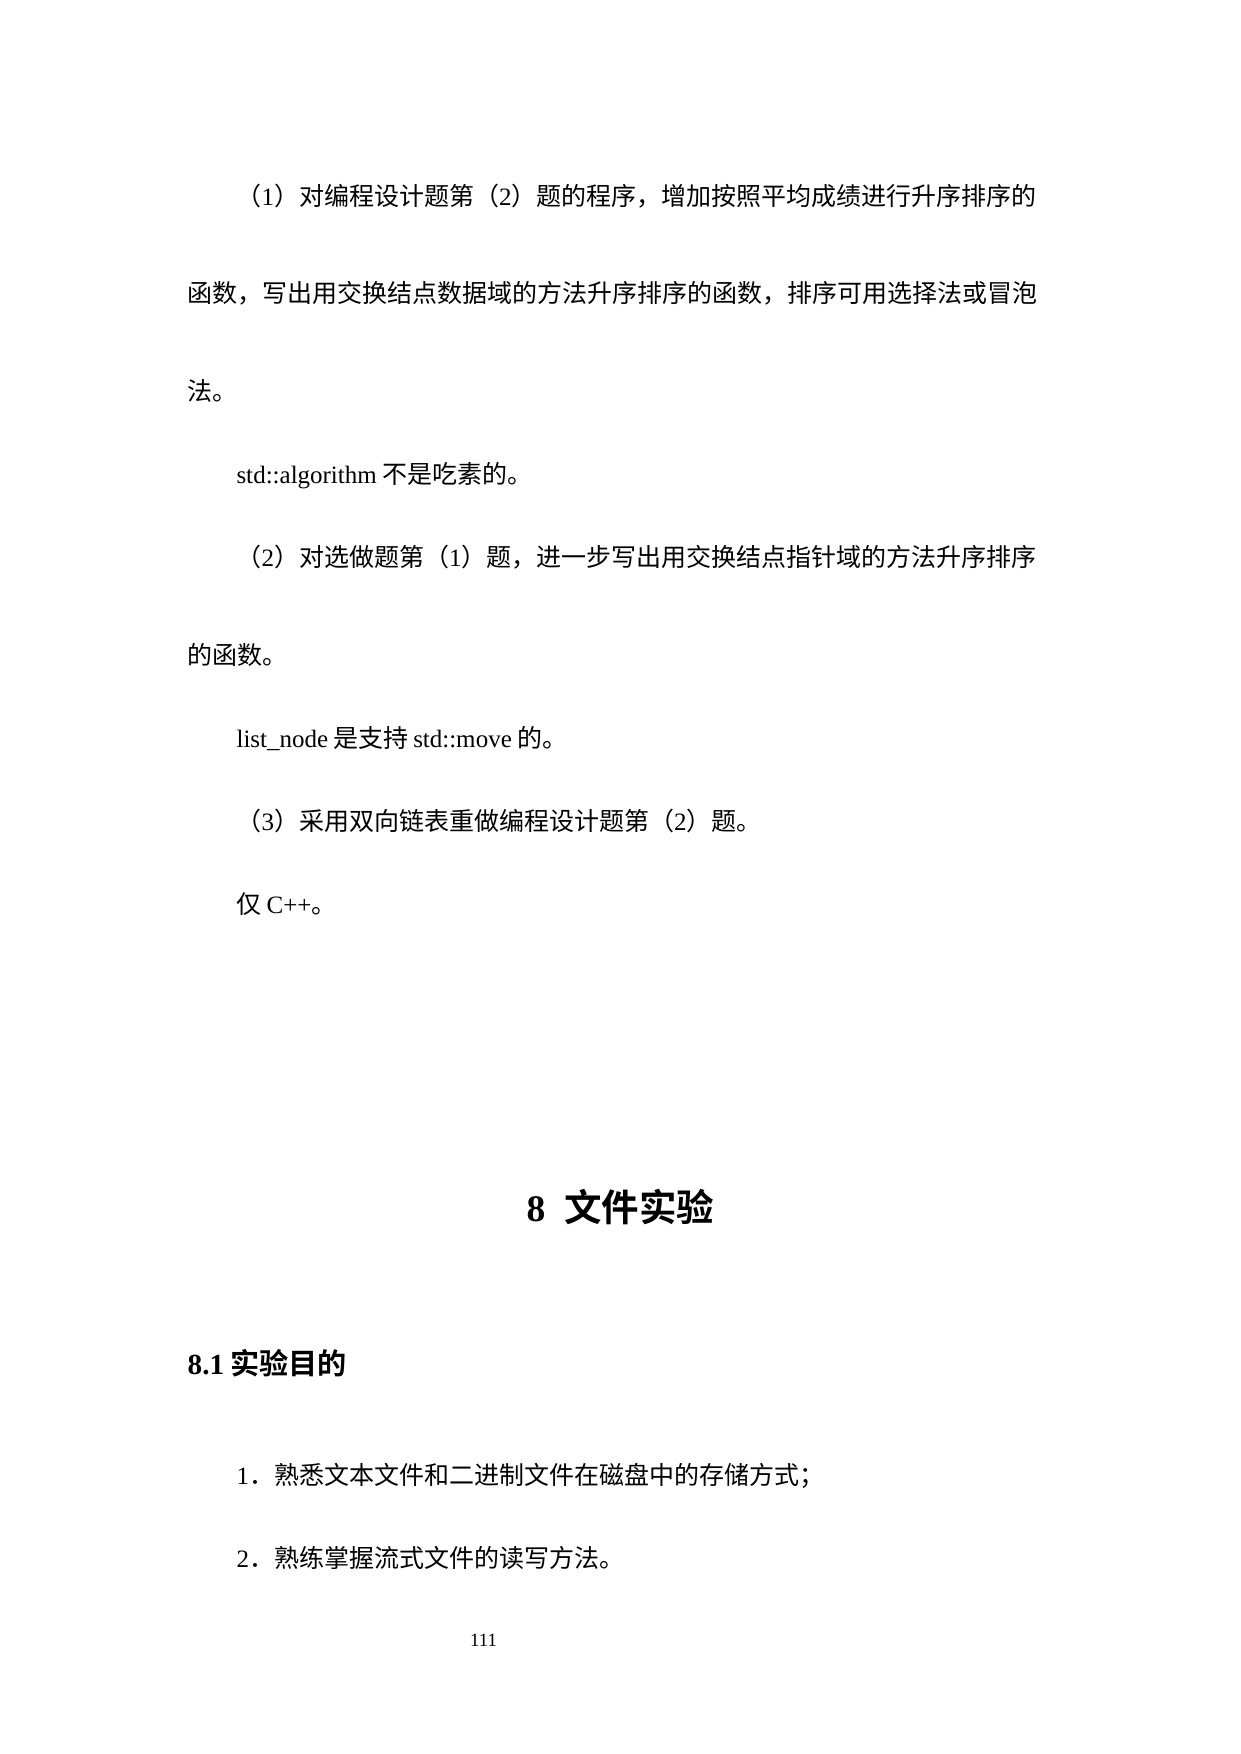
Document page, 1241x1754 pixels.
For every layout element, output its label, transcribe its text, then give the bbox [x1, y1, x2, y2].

text 8.1实验目的 [187, 1329, 1053, 1394]
text 1．熟悉文本文件和二进制文件在磁盘中的存储方式； [187, 1441, 1053, 1506]
text std::algorithm不是吃素的。 [187, 440, 1053, 505]
text （2）对选做题第（1）题，进一步写出用交换结点指针域的方法升序排序的函数。 [187, 523, 1053, 686]
text （3）采用双向链表重做编程设计题第（2）题。 [187, 787, 1053, 852]
text 仅C++。 [187, 870, 1053, 935]
text 8 文件实验 [187, 1172, 1053, 1237]
text 2．熟练掌握流式文件的读写方法。 [187, 1524, 1053, 1589]
text list_node是支持std::move的。 [187, 704, 1053, 769]
text （1）对编程设计题第（2）题的程序，增加按照平均成绩进行升序排序的函数，写出用交换结点数据域的方法升序排序的函数，排序可用选择法或冒泡法。 [187, 162, 1053, 422]
